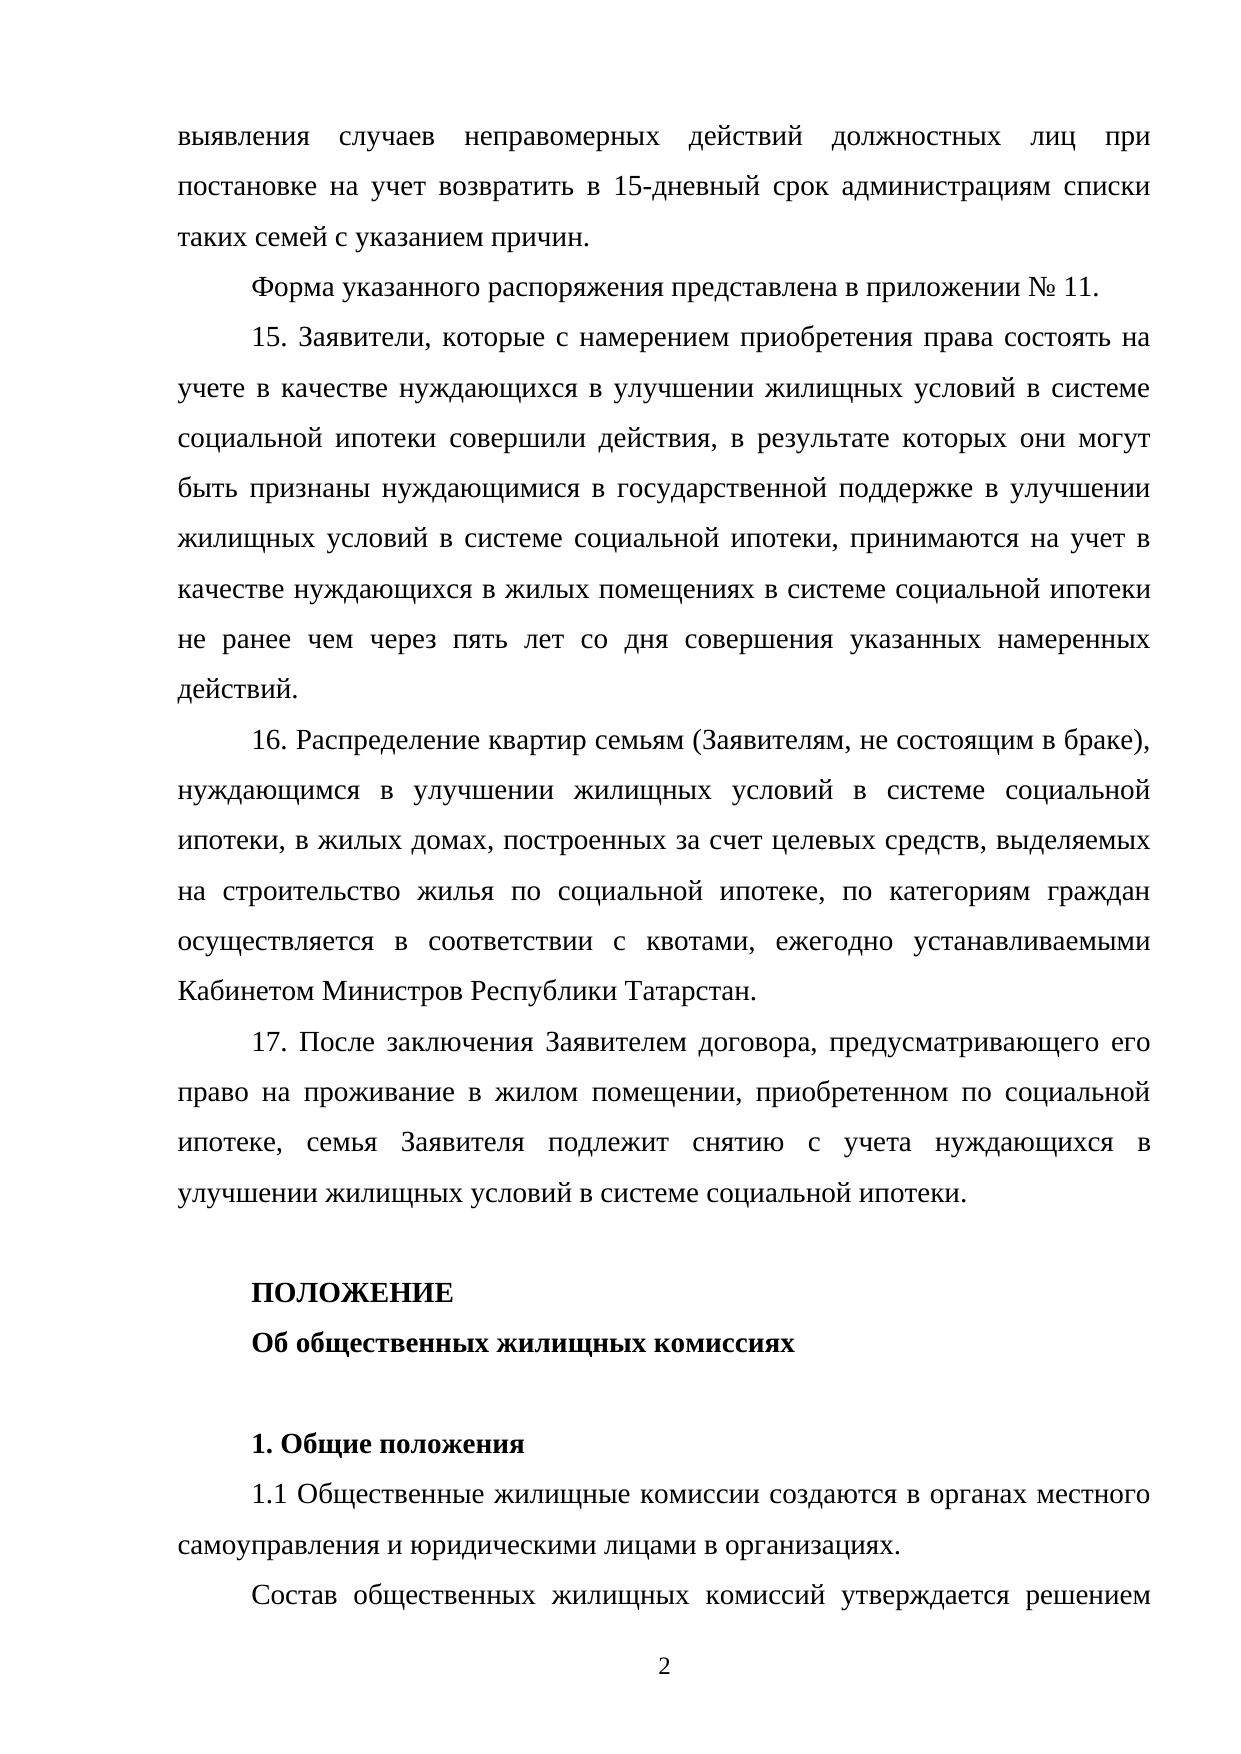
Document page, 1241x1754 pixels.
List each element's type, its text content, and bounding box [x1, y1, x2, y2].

text 15. Заявители, которые с намерением приобретения права состоять на учете в качестве нуждающихся в улучшении жилищных условий в системе социальной ипотеки совершили действия, в результате которых они могут быть признаны нуждающимися в государственной поддержке в улучшении жилищных условий в системе социальной ипотеки, принимаются на учет в качестве нуждающихся в жилых помещениях в системе социальной ипотеки не ранее чем через пять лет со дня совершения указанных намеренных действий. [177, 319, 1152, 705]
title ПОЛОЖЕНИЕ [177, 1275, 1152, 1309]
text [177, 118, 1152, 252]
title Об общественных жилищных комиссиях [177, 1326, 1152, 1359]
text 1. Общие положения [177, 1426, 1152, 1460]
text Форма указанного распоряжения представлена в приложении № 11. [177, 269, 1152, 303]
text 1.1 Общественные жилищные комиссии создаются в органах местного самоуправления и юридическими лицами в организациях. [177, 1477, 1152, 1560]
text 17. После заключения Заявителем договора, предусматривающего его право на проживание в жилом помещении, приобретенном по социальной ипотеке, семья Заявителя подлежит снятию с учета нуждающихся в улучшении жилищных условий в системе социальной ипотеки. [177, 1024, 1152, 1208]
text 16. Распределение квартир семьям (Заявителям, не состоящим в браке), нуждающимся в улучшении жилищных условий в системе социальной ипотеки, в жилых домах, построенных за счет целевых средств, выделяемых на строительство жилья по социальной ипотеке, по категориям граждан осуществляется в соответствии с квотами, ежегодно устанавливаемыми Кабинетом Министров Республики Татарстан. [177, 722, 1152, 1007]
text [177, 1577, 1152, 1611]
